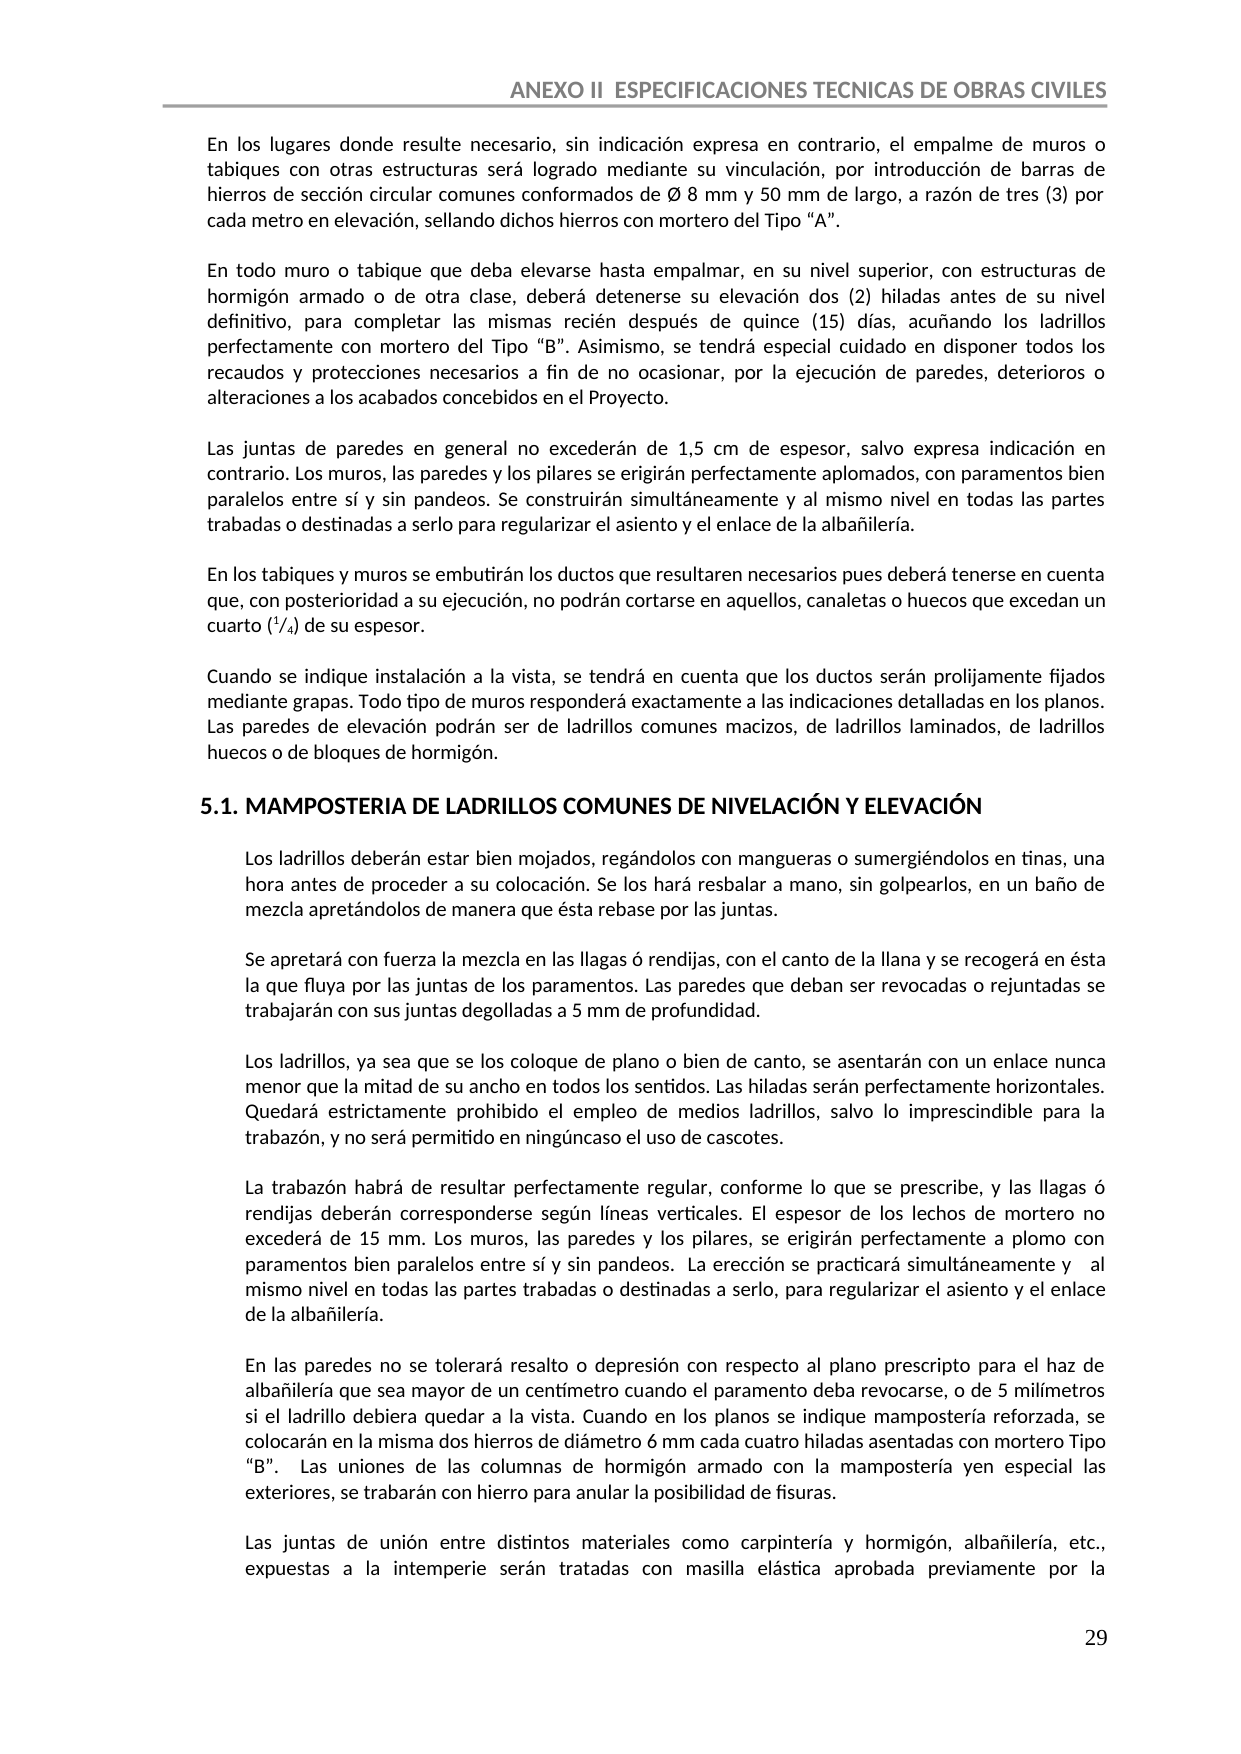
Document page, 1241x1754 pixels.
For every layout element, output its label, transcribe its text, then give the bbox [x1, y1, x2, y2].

text Las juntas de paredes en general no excederán de 1,5 cm de espesor, salvo expresa indicación en contrario. Los muros, las paredes y los pilares se erigirán perfectamente aplomados, con paramentos bien paralelos entre sí y sin pandeos. Se construirán simultáneamente y al mismo nivel en todas las partes trabadas o destinadas a serlo para regularizar el asiento y el enlace de la albañilería. [207, 435, 1107, 537]
text En todo muro o tabique que deba elevarse hasta empalmar, en su nivel superior, con estructuras de hormigón armado o de otra clase, deberá detenerse su elevación dos (2) hiladas antes de su nivel definitivo, para completar las mismas recién después de quince (15) días, acuñando los ladrillos perfectamente con mortero del Tipo “B”. Asimismo, se tendrá especial cuidado en disponer todos los recaudos y protecciones necesarios a fin de no ocasionar, por la ejecución de paredes, deterioros o alteraciones a los acabados concebidos en el Proyecto. [207, 257, 1107, 410]
list Los ladrillos, ya sea que se los coloque de plano o bien de canto, se asentarán con un enlace nunca menor que la mitad de su ancho en todos los sentidos. Las hiladas serán perfectamente horizontales. Quedará estrictamente prohibido el empleo de medios ladrillos, salvo lo imprescindible para la trabazón, y no será permitido en ningúncaso el uso de cascotes. [245, 1048, 1107, 1149]
list Los ladrillos deberán estar bien mojados, regándolos con mangueras o sumergiéndolos en tinas, una hora antes de proceder a su colocación. Se los hará resbalar a mano, sin golpearlos, en un baño de mezcla apretándolos de manera que ésta rebase por las juntas. [245, 845, 1107, 922]
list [245, 1529, 1107, 1580]
text Cuando se indique instalación a la vista, se tendrá en cuenta que los ductos serán prolijamente fijados mediante grapas. Todo tipo de muros responderá exactamente a las indicaciones detalladas en los planos. Las paredes de elevación podrán ser de ladrillos comunes macizos, de ladrillos laminados, de ladrillos huecos o de bloques de hormigón. [207, 663, 1107, 764]
list La trabazón habrá de resultar perfectamente regular, conforme lo que se prescribe, y las llagas ó rendijas deberán corresponderse según líneas verticales. El espesor de los lechos de mortero no excederá de 15 mm. Los muros, las paredes y los pilares, se erigirán perfectamente a plomo con paramentos bien paralelos entre sí y sin pandeos. La erección se practicará simultáneamente y al mismo nivel en todas las partes trabadas o destinadas a serlo, para regularizar el asiento y el enlace de la albañilería. [245, 1174, 1107, 1327]
text En los lugares donde resulte necesario, sin indicación expresa en contrario, el empalme de muros o tabiques con otras estructuras será logrado mediante su vinculación, por introducción de barras de hierros de sección circular comunes conformados de Ø 8 mm y 50 mm de largo, a razón de tres (3) por cada metro en elevación, sellando dichos hierros con mortero del Tipo “A”. [207, 131, 1107, 232]
list En las paredes no se tolerará resalto o depresión con respecto al plano prescripto para el haz de albañilería que sea mayor de un centímetro cuando el paramento deba revocarse, o de 5 milímetros si el ladrillo debiera quedar a la vista. Cuando en los planos se indique mampostería reforzada, se colocarán en la misma dos hierros de diámetro 6 mm cada cuatro hiladas asentadas con mortero Tipo “B”. Las uniones de las columnas de hormigón armado con la mampostería yen especial las exteriores, se trabarán con hierro para anular la posibilidad de fisuras. [245, 1352, 1107, 1504]
list MAMPOSTERIA DE LADRILLOS COMUNES DE NIVELACIÓN Y ELEVACIÓN [200, 790, 1107, 820]
list Se apretará con fuerza la mezcla en las llagas ó rendijas, con el canto de la llana y se recogerá en ésta la que fluya por las juntas de los paramentos. Las paredes que deban ser revocadas o rejuntadas se trabajarán con sus juntas degolladas a 5 mm de profundidad. [245, 947, 1107, 1023]
text En los tabiques y muros se embutirán los ductos que resultaren necesarios pues deberá tenerse en cuenta que, con posterioridad a su ejecución, no podrán cortarse en aquellos, canaletas o huecos que excedan un cuarto (1/4) de su espesor. [207, 562, 1107, 638]
